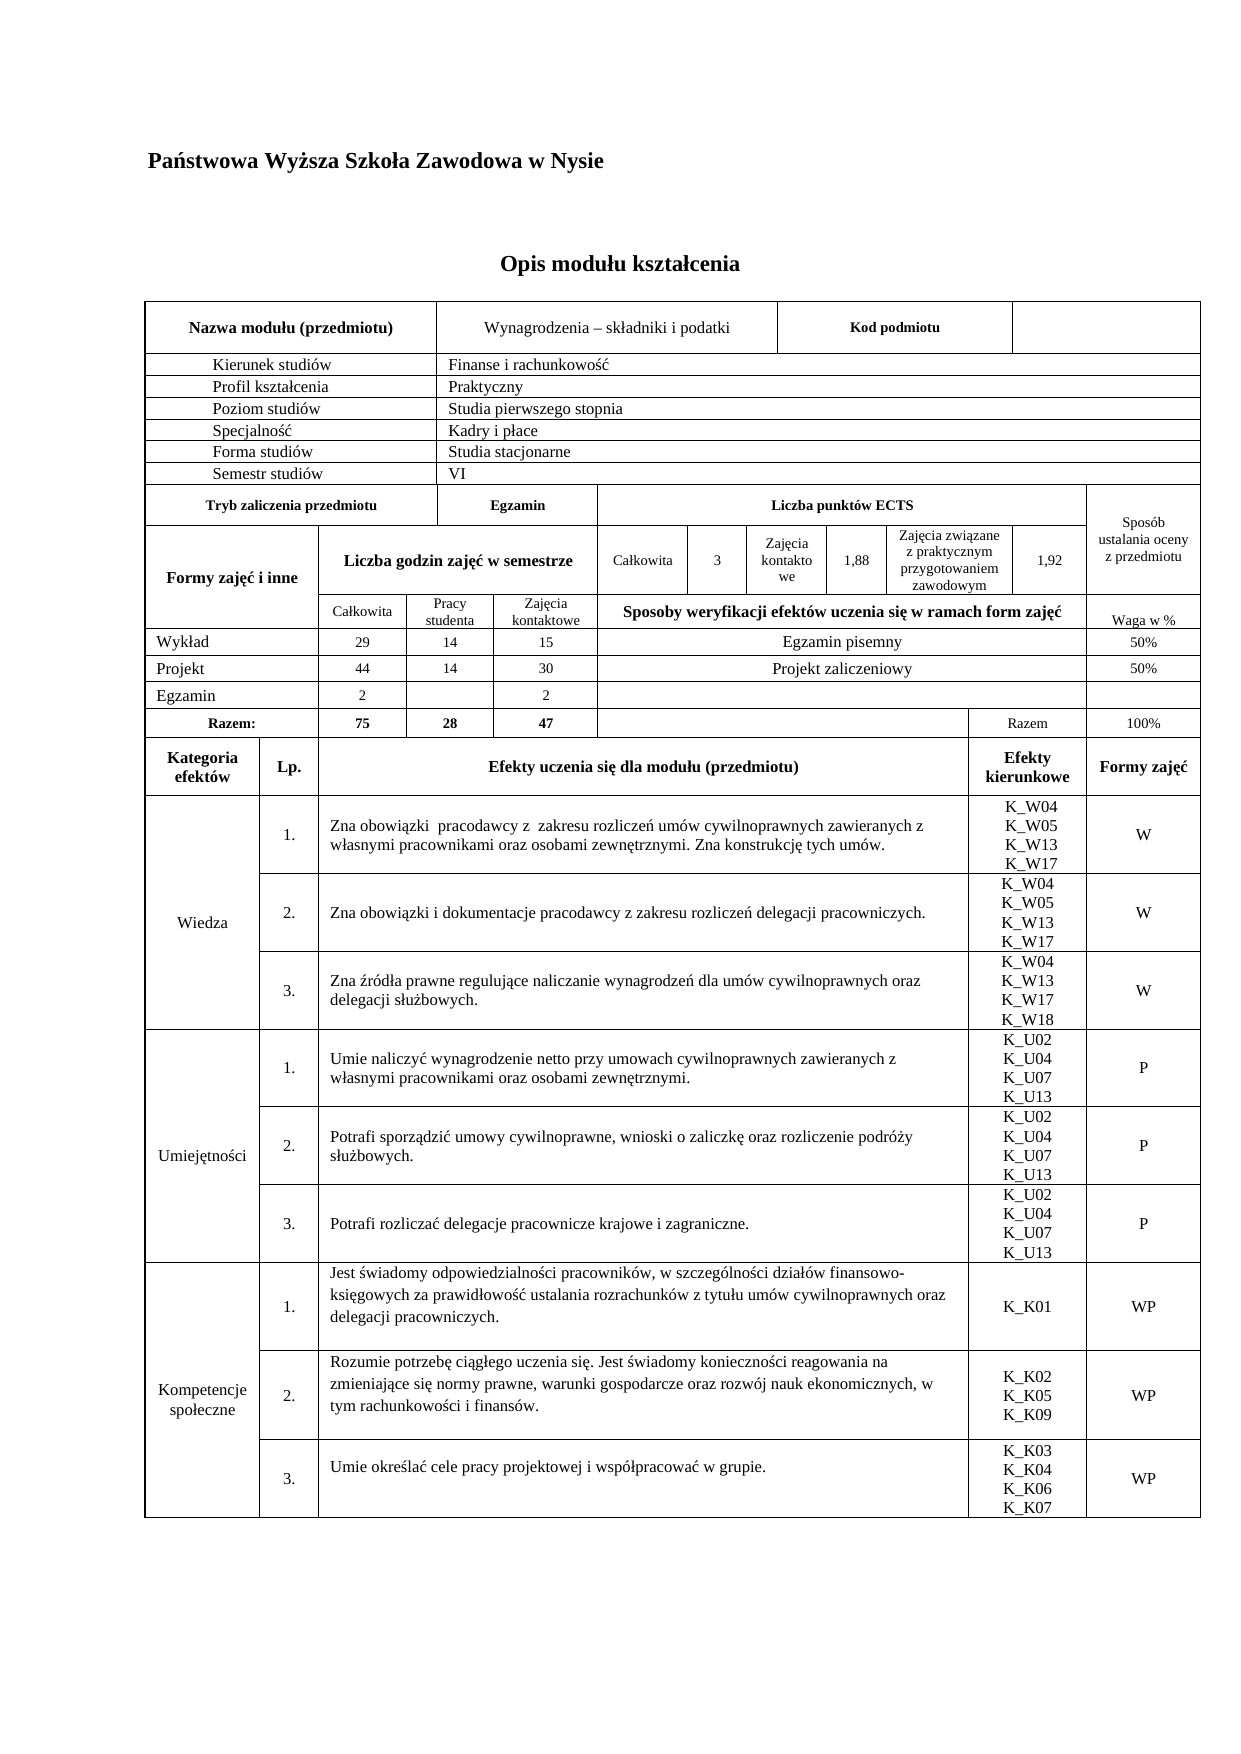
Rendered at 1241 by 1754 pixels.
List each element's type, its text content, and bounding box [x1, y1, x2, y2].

table_cell WP [1087, 1263, 1200, 1350]
table_cell Efekty uczenia się dla modułu (przedmiotu) [319, 738, 968, 795]
table_cell Projekt zaliczeniowy [598, 656, 1086, 681]
table_cell Profil kształcenia [146, 376, 436, 397]
table_cell Forma studiów [146, 441, 436, 462]
table_cell 29 [319, 629, 406, 654]
table_cell Egzamin [438, 485, 597, 525]
table_header Nazwa modułu (przedmiotu) [146, 302, 436, 353]
table_cell Umie naliczyć wynagrodzenie netto przy umowach cywilnoprawnych zawieranych z własnymi pracownikami oraz osobami zewnętrznymi. [319, 1030, 968, 1106]
table_cell Zajęcia kontaktowe [494, 595, 597, 628]
table_cell 14 [407, 629, 493, 654]
table_cell W [1087, 796, 1200, 873]
table_cell P [1087, 1107, 1200, 1184]
table_cell 3. [260, 1440, 318, 1517]
table_cell 3 [688, 526, 746, 593]
table_cell 3. [260, 1185, 318, 1262]
table_cell Semestr studiów [146, 463, 436, 484]
table_cell Umie określać cele pracy projektowej i współpracować w grupie. [319, 1440, 968, 1517]
table_cell Formy zajęć [1087, 738, 1200, 795]
table_cell Wiedza [146, 796, 259, 1028]
table_cell WP [1087, 1351, 1200, 1439]
table_cell Całkowita [598, 526, 687, 593]
table_cell [598, 682, 1086, 708]
table_cell K_U02 K_U04 K_U07 K_U13 [969, 1185, 1086, 1262]
table_cell Kompetencje społeczne [146, 1263, 259, 1517]
table_cell Projekt [146, 656, 318, 681]
table_cell Studia pierwszego stopnia [437, 398, 1200, 418]
table_cell VI [437, 463, 1200, 484]
table_cell K_W04 K_W05 K_W13 K_W17 [969, 796, 1086, 873]
table_cell Całkowita [319, 595, 406, 628]
table_cell K_W04 K_W05 K_W13 K_W17 [969, 874, 1086, 951]
table_cell Praktyczny [437, 376, 1200, 397]
table_cell Specjalność [146, 420, 436, 440]
table_cell [1087, 682, 1200, 708]
table_cell Pracy studenta [407, 595, 493, 628]
table_cell 1,92 [1013, 526, 1086, 593]
table_header Kod podmiotu [778, 302, 1012, 353]
table_cell 50% [1087, 656, 1200, 681]
table_cell Zna obowiązki i dokumentacje pracodawcy z zakresu rozliczeń delegacji pracowniczych. [319, 874, 968, 951]
table_cell Lp. [260, 738, 318, 795]
table_cell 2 [494, 682, 597, 708]
table_cell P [1087, 1030, 1200, 1106]
table_cell 100% [1087, 709, 1200, 737]
table_cell Liczba godzin zajęć w semestrze [319, 526, 597, 593]
table_cell 1,88 [827, 526, 886, 593]
table_cell Finanse i rachunkowość [437, 354, 1200, 375]
text Państwowa Wyższa Szkoła Zawodowa w Nysie [148, 148, 1093, 174]
table_cell 2 [319, 682, 406, 708]
table_cell Formy zajęć i inne [146, 526, 318, 628]
table_cell P [1087, 1185, 1200, 1262]
table_cell Potrafi sporządzić umowy cywilnoprawne, wnioski o zaliczkę oraz rozliczenie podróży służbowych. [319, 1107, 968, 1184]
table_cell Tryb zaliczenia przedmiotu [146, 485, 437, 525]
table_cell 2. [260, 1107, 318, 1184]
table_cell Zna obowiązki pracodawcy z zakresu rozliczeń umów cywilnoprawnych zawieranych z własnymi pracownikami oraz osobami zewnętrznymi. Zna konstrukcję tych umów. [319, 796, 968, 873]
table_cell 75 [319, 709, 406, 737]
table_cell K_U02 K_U04 K_U07 K_U13 [969, 1107, 1086, 1184]
table_cell Jest świadomy odpowiedzialności pracowników, w szczególności działów finansowo-księgowych za prawidłowość ustalania rozrachunków z tytułu umów cywilnoprawnych oraz delegacji pracowniczych. [319, 1263, 968, 1350]
table_cell Egzamin [146, 682, 318, 708]
table_cell Wykład [146, 629, 318, 654]
table_header [1013, 302, 1200, 353]
table_cell Sposoby weryfikacji efektów uczenia się w ramach form zajęć [598, 595, 1086, 628]
text Opis modułu kształcenia [148, 250, 1093, 276]
table_cell W [1087, 952, 1200, 1028]
table_cell 2. [260, 1351, 318, 1439]
table_cell Umiejętności [146, 1030, 259, 1262]
table_cell 28 [407, 709, 493, 737]
table_cell Efekty kierunkowe [969, 738, 1086, 795]
table_cell 15 [494, 629, 597, 654]
table_cell Waga w % [1087, 595, 1200, 628]
table_cell 2. [260, 874, 318, 951]
table_cell 1. [260, 1263, 318, 1350]
table_cell K_K01 [969, 1263, 1086, 1350]
table_cell 1. [260, 1030, 318, 1106]
table_cell 44 [319, 656, 406, 681]
table_cell Zajęcia związane z praktycznym przygotowaniem zawodowym [887, 526, 1012, 593]
table_cell 14 [407, 656, 493, 681]
table_cell Kategoria efektów [146, 738, 259, 795]
table_cell Potrafi rozliczać delegacje pracownicze krajowe i zagraniczne. [319, 1185, 968, 1262]
table_cell Sposób ustalania oceny z przedmiotu [1087, 485, 1200, 593]
table_cell Poziom studiów [146, 398, 436, 418]
table_header Wynagrodzenia – składniki i podatki [437, 302, 777, 353]
table_cell WP [1087, 1440, 1200, 1517]
table_cell Kadry i płace [437, 420, 1200, 440]
table_cell [598, 709, 968, 737]
table_cell Liczba punktów ECTS [598, 485, 1086, 525]
table_cell K_K02 K_K05 K_K09 [969, 1351, 1086, 1439]
table_cell Razem: [146, 709, 318, 737]
table_cell K_K03 K_K04 K_K06 K_K07 [969, 1440, 1086, 1517]
table_cell Rozumie potrzebę ciągłego uczenia się. Jest świadomy konieczności reagowania na zmieniające się normy prawne, warunki gospodarcze oraz rozwój nauk ekonomicznych, w tym rachunkowości i finansów. [319, 1351, 968, 1439]
table_cell 3. [260, 952, 318, 1028]
table_cell K_W04 K_W13 K_W17 K_W18 [969, 952, 1086, 1028]
table_cell 1. [260, 796, 318, 873]
table_cell Kierunek studiów [146, 354, 436, 375]
table_cell Razem [969, 709, 1086, 737]
table_cell Zna źródła prawne regulujące naliczanie wynagrodzeń dla umów cywilnoprawnych oraz delegacji służbowych. [319, 952, 968, 1028]
table_cell Studia stacjonarne [437, 441, 1200, 462]
table_cell [407, 682, 493, 708]
table_cell Zajęcia kontaktowe [747, 526, 826, 593]
table_cell 47 [494, 709, 597, 737]
table_cell 30 [494, 656, 597, 681]
table_cell W [1087, 874, 1200, 951]
table_cell Egzamin pisemny [598, 629, 1086, 654]
table_cell K_U02 K_U04 K_U07 K_U13 [969, 1030, 1086, 1106]
table_cell 50% [1087, 629, 1200, 654]
